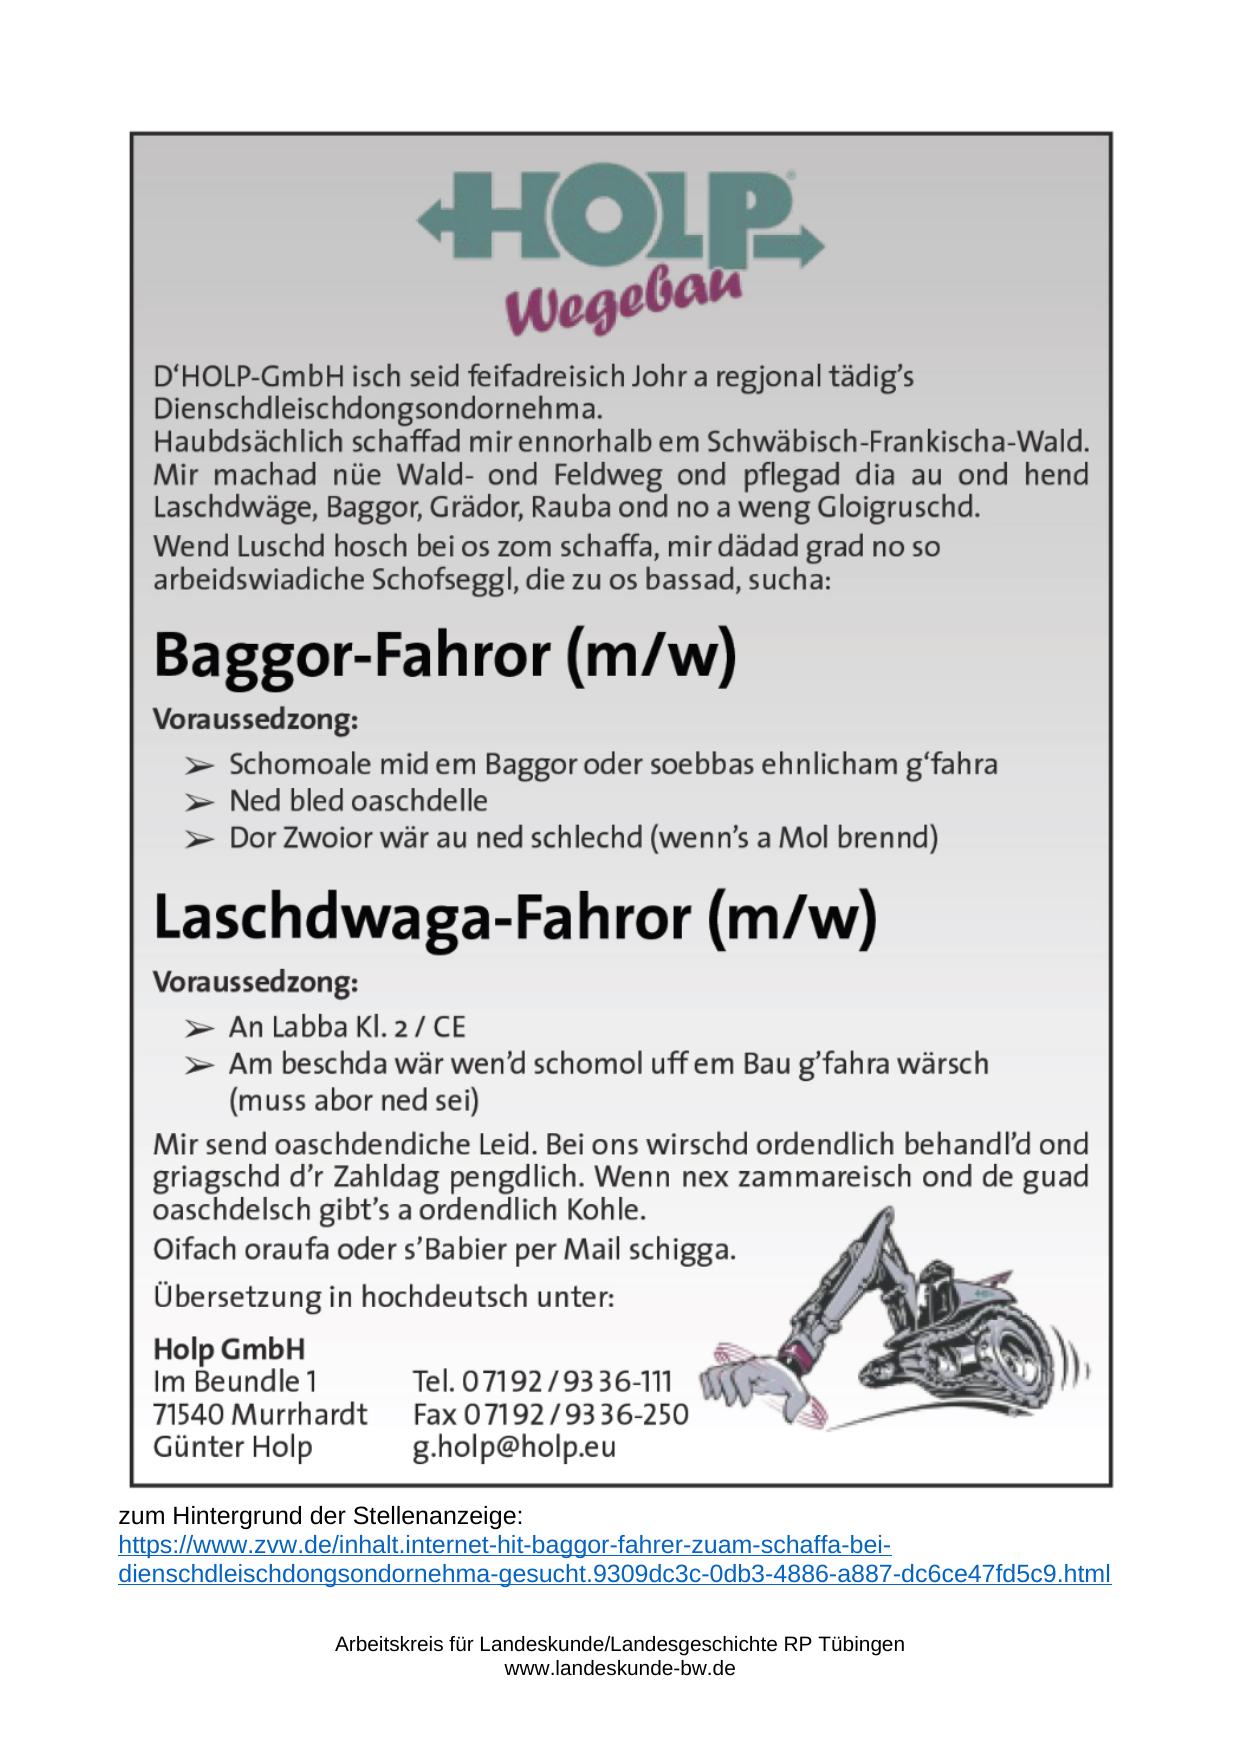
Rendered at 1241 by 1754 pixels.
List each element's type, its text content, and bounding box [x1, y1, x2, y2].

picture [118, 118, 1123, 1502]
text https://www.zvw.de/inhalt.internet-hit-baggor-fahrer-zuam-schaffa-bei-dienschdleischdongsondornehma-gesucht.9309dc3c-0db3-4886-a887-dc6ce47fd5c9.html [118, 1530, 1122, 1587]
text zum Hintergrund der Stellenanzeige: [118, 1502, 1122, 1530]
